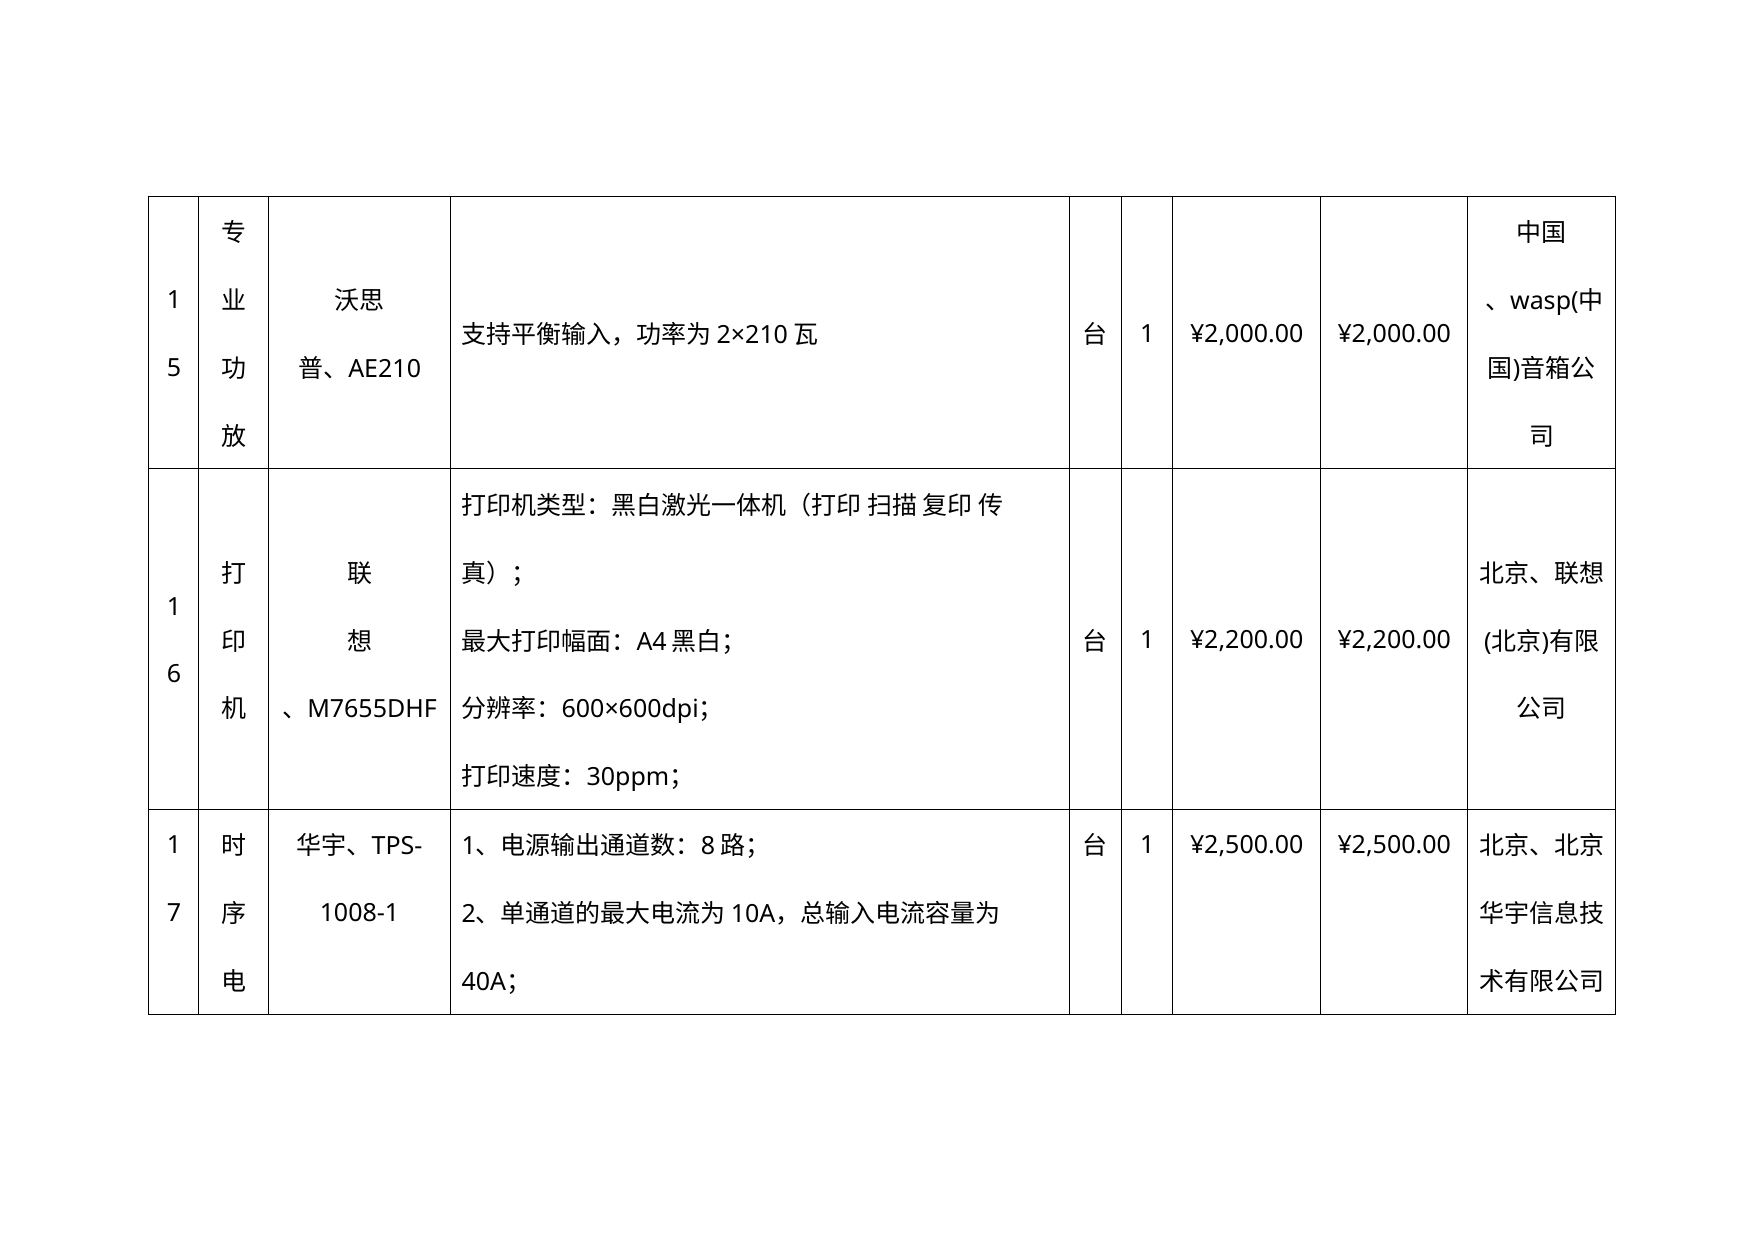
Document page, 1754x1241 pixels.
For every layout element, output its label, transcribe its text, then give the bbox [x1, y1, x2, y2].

table_cell 华宇、TPS-1008-1 [269, 810, 450, 1014]
table_cell 台 [1070, 810, 1121, 1014]
table_cell 台 [1070, 469, 1121, 809]
table_cell 台 [1070, 197, 1121, 468]
table_cell 联想、M7655DHF [269, 469, 450, 809]
table_cell 1 [1122, 810, 1172, 1014]
table_cell 北京、联想(北京)有限公司 [1468, 469, 1615, 809]
table_cell ¥2,000.00 [1321, 197, 1467, 468]
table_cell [451, 810, 1069, 1014]
table_cell ¥2,200.00 [1321, 469, 1467, 809]
table_cell 16 [149, 469, 198, 809]
table_cell 1 [1122, 197, 1172, 468]
table_cell 15 [149, 197, 198, 468]
table_cell ¥2,500.00 [1321, 810, 1467, 1014]
table_cell 时序电源控制器 [199, 810, 268, 1014]
table_cell ¥2,500.00 [1173, 810, 1320, 1014]
table_cell 北京、北京华宇信息技术有限公司 [1468, 810, 1615, 1014]
table_cell 专业功放 [199, 197, 268, 468]
table_cell 沃思普、AE210 [269, 197, 450, 468]
table_cell 17 [149, 810, 198, 1014]
table_cell ¥2,200.00 [1173, 469, 1320, 809]
table_cell ¥2,000.00 [1173, 197, 1320, 468]
table_cell 打印机类型：黑白激光一体机（打印 扫描 复印 传真）； 最大打印幅面：A4黑白； 分辨率：600×600dpi； 打印速度：30ppm； [451, 469, 1069, 809]
table_cell 支持平衡输入，功率为2×210瓦 [451, 197, 1069, 468]
table_cell 中国 、wasp(中国)音箱公司 [1468, 197, 1615, 468]
table_cell 1 [1122, 469, 1172, 809]
table_cell 打印机 [199, 469, 268, 809]
